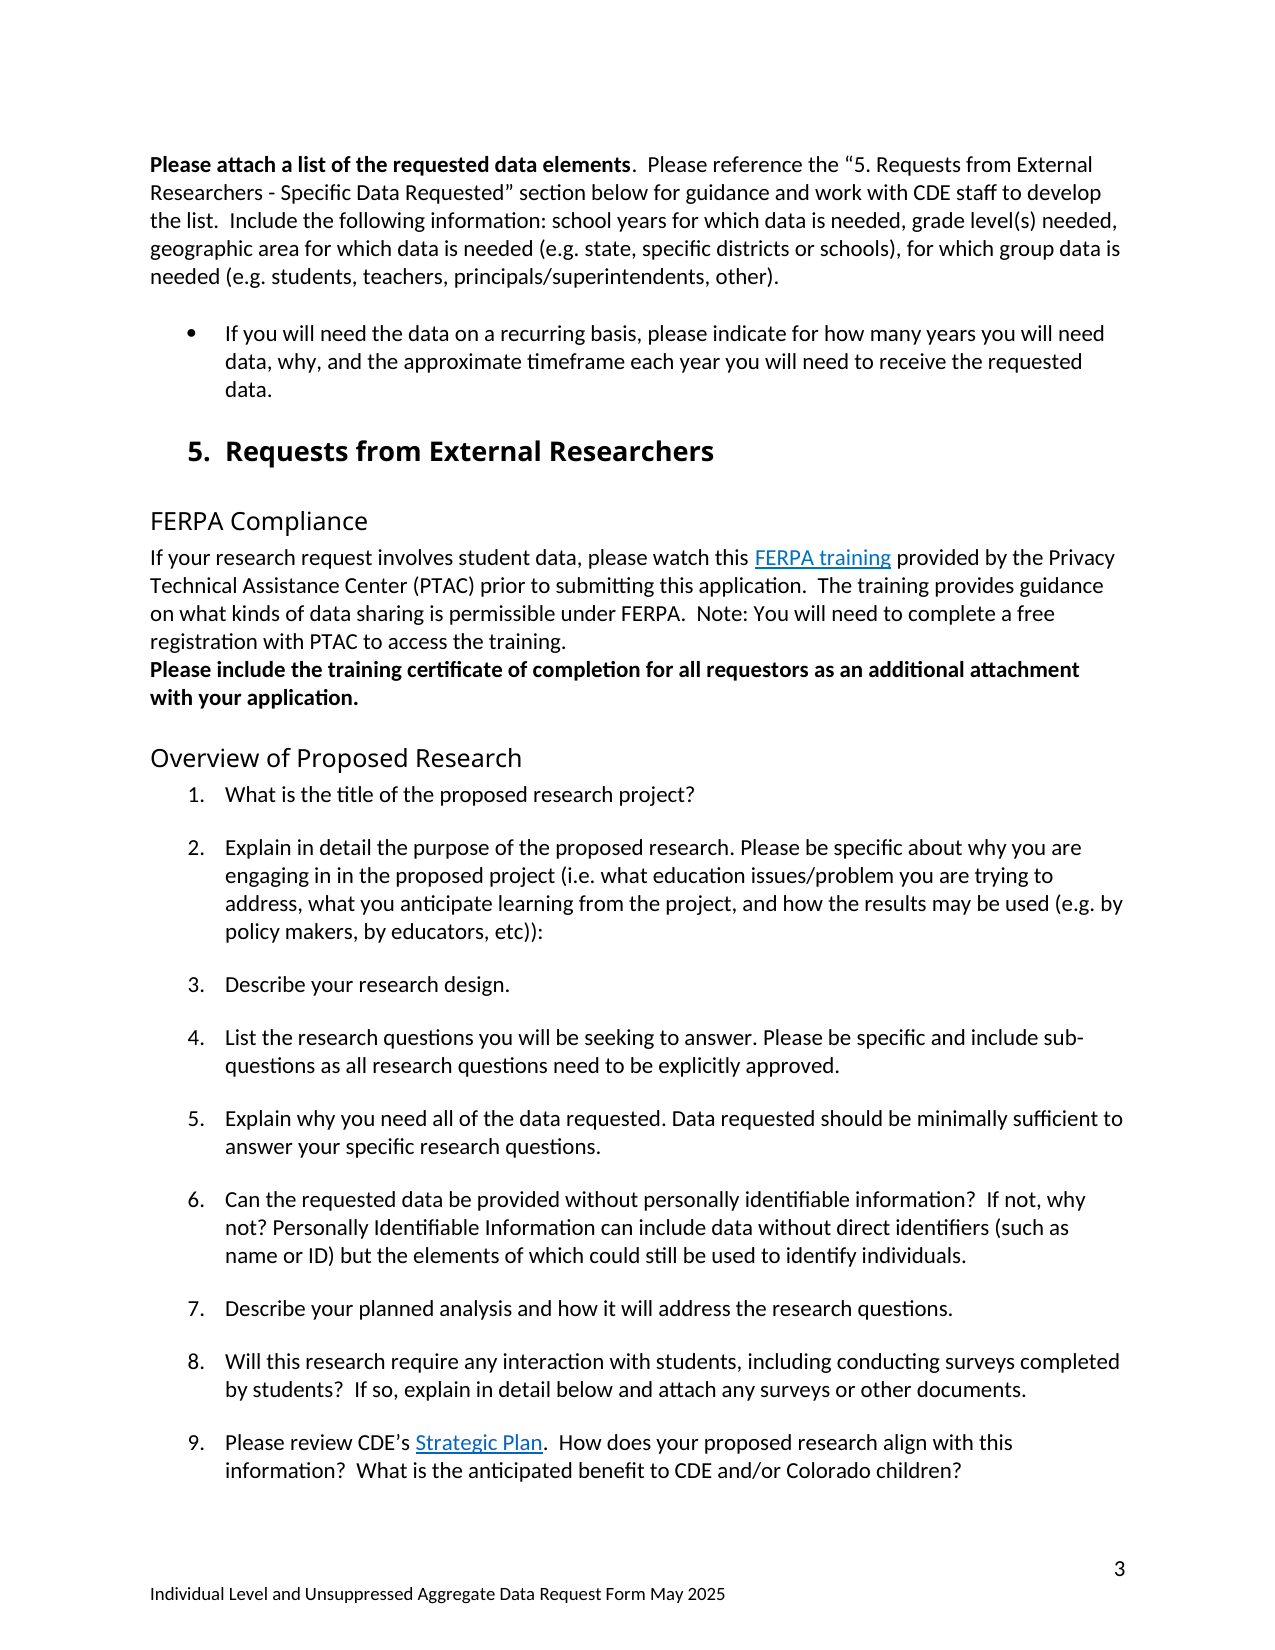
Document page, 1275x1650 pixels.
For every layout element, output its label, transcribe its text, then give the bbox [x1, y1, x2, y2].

list Describe your research design. [187, 970, 1125, 998]
list What is the title of the proposed research project? [187, 780, 1125, 808]
list Can the requested data be provided without personally identifiable information? If not, why not? Personally Identifiable Information can include data without direct identifiers (such as name or ID) but the elements of which could still be used to identify individuals. [187, 1185, 1125, 1269]
list List the research questions you will be seeking to answer. Please be specific and include sub-questions as all research questions need to be explicitly approved. [187, 1023, 1125, 1079]
subtitle FERPA Compliance [150, 504, 1125, 538]
text If your research request involves student data, please watch this FERPA training provided by the Privacy Technical Assistance Center (PTAC) prior to submitting this application. The training provides guidance on what kinds of data sharing is permissible under FERPA. Note: You will need to complete a free registration with PTAC to access the training. [150, 543, 1125, 655]
list Explain why you need all of the data requested. Data requested should be minimally sufficient to answer your specific research questions. [187, 1104, 1125, 1160]
list Please review CDE’s Strategic Plan. How does your proposed research align with this information? What is the anticipated benefit to CDE and/or Colorado children? [187, 1428, 1125, 1484]
list Explain in detail the purpose of the proposed research. Please be specific about why you are engaging in in the proposed project (i.e. what education issues/problem you are trying to address, what you anticipate learning from the project, and how the results may be used (e.g. by policy makers, by educators, etc)): [187, 833, 1125, 945]
text Please attach a list of the requested data elements. Please reference the “5. Requests from External Researchers - Specific Data Requested” section below for guidance and work with CDE staff to develop the list. Include the following information: school years for which data is needed, grade level(s) needed, geographic area for which data is needed (e.g. state, specific districts or schools), for which group data is needed (e.g. students, teachers, principals/superintendents, other). [150, 150, 1125, 290]
subtitle Requests from External Researchers [187, 432, 1125, 469]
subtitle Overview of Proposed Research [150, 741, 1125, 774]
list Will this research require any interaction with students, including conducting surveys completed by students? If so, explain in detail below and attach any surveys or other documents. [187, 1347, 1125, 1403]
list If you will need the data on a recurring basis, please indicate for how many years you will need data, why, and the approximate timeframe each year you will need to receive the requested data. [187, 319, 1125, 403]
list Describe your planned analysis and how it will address the research questions. [187, 1294, 1125, 1322]
text Please include the training certificate of completion for all requestors as an additional attachment with your application. [150, 655, 1125, 711]
